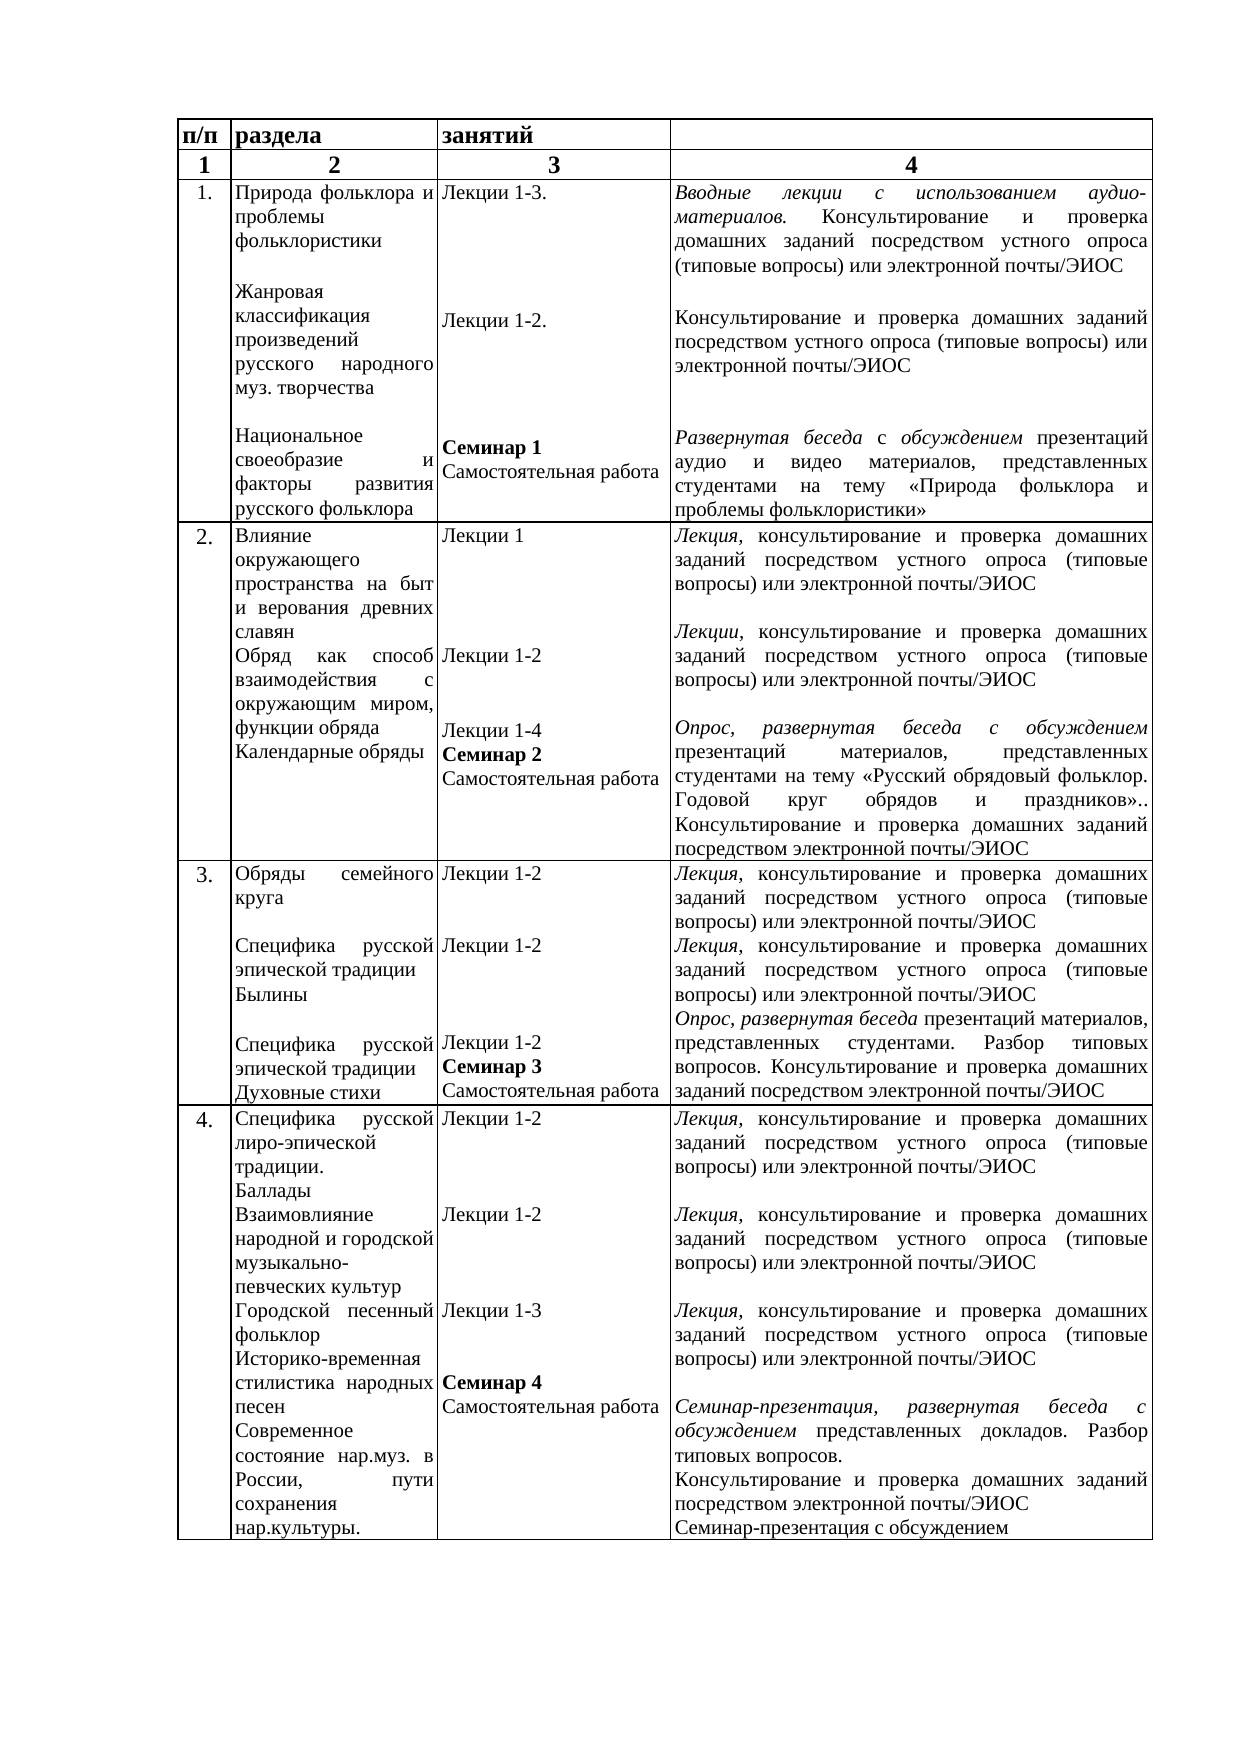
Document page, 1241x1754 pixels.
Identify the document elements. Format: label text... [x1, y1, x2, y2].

table_cell Лекции 1-3. Лекции 1-2. Семинар 1 Самостоятельная работа [438, 180, 670, 521]
table_cell Лекция, консультирование и проверка домашних заданий посредством устного опроса (типовые вопросы) или электронной почты/ЭИОС Лекция, консультирование и проверка домашних заданий посредством устного опроса (типовые вопросы) или электронной почты/ЭИОС Опрос, развернутая беседа презентаций материалов, представленных студентами. Разбор типовых вопросов. Консультирование и проверка домашних заданий посредством электронной почты/ЭИОС [671, 861, 1152, 1104]
table_cell Влияние окружающего пространства на быт и верования древних славян Обряд как способ взаимодействия с окружающим миром, функции обряда Календарные обряды [232, 523, 437, 859]
table_cell Специфика русской лиро-эпической традиции. Баллады Взаимовлияние народной и городской музыкально-певческих культур Городской песенный фольклор Историко-временная стилистика народных песен Современное состояние нар.муз. в России, пути сохранения нар.культуры. [232, 1106, 437, 1539]
table_cell Лекция, консультирование и проверка домашних заданий посредством устного опроса (типовые вопросы) или электронной почты/ЭИОС Лекция, консультирование и проверка домашних заданий посредством устного опроса (типовые вопросы) или электронной почты/ЭИОС Лекция, консультирование и проверка домашних заданий посредством устного опроса (типовые вопросы) или электронной почты/ЭИОС Семинар-презентация, развернутая беседа с обсуждением представленных докладов. Разбор типовых вопросов. Консультирование и проверка домашних заданий посредством электронной почты/ЭИОС Семинар-презентация с обсуждением [671, 1106, 1152, 1539]
table_cell 1. [179, 180, 230, 521]
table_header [438, 120, 670, 148]
table_cell Вводные лекции с использованием аудио-материалов. Консультирование и проверка домашних заданий посредством устного опроса (типовые вопросы) или электронной почты/ЭИОС Консультирование и проверка домашних заданий посредством устного опроса (типовые вопросы) или электронной почты/ЭИОС Развернутая беседа с обсуждением презентаций аудио и видео материалов, представленных студентами на тему «Природа фольклора и проблемы фольклористики» [671, 180, 1152, 521]
table_cell Природа фольклора и проблемы фольклористики Жанровая классификация произведений русского народного муз. творчества Национальное своеобразие и факторы развития русского фольклора [232, 180, 437, 521]
table_cell 4. [179, 1106, 230, 1539]
table_cell Лекция, консультирование и проверка домашних заданий посредством устного опроса (типовые вопросы) или электронной почты/ЭИОС Лекции, консультирование и проверка домашних заданий посредством устного опроса (типовые вопросы) или электронной почты/ЭИОС Опрос, развернутая беседа с обсуждением презентаций материалов, представленных студентами на тему «Русский обрядовый фольклор. Годовой круг обрядов и праздников».. Консультирование и проверка домашних заданий посредством электронной почты/ЭИОС [671, 523, 1152, 859]
table_cell 2. [179, 523, 230, 859]
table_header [232, 120, 437, 148]
table_cell 2 [232, 150, 437, 179]
table_cell Лекции 1-2 Лекции 1-2 Лекции 1-2 Семинар 3 Самостоятельная работа [438, 861, 670, 1104]
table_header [671, 120, 1152, 148]
table_cell 1 [179, 150, 230, 179]
table_cell Лекции 1-2 Лекции 1-2 Лекции 1-3 Семинар 4 Самостоятельная работа [438, 1106, 670, 1539]
table_cell Обряды семейного круга Специфика русской эпической традиции Былины Специфика русской эпической традиции Духовные стихи [232, 861, 437, 1104]
table_cell 3. [179, 861, 230, 1104]
table_cell 4 [671, 150, 1152, 179]
table_cell Лекции 1 Лекции 1-2 Лекции 1-4 Семинар 2 Самостоятельная работа [438, 523, 670, 859]
table_cell 3 [438, 150, 670, 179]
table_header № п/п [179, 120, 230, 148]
